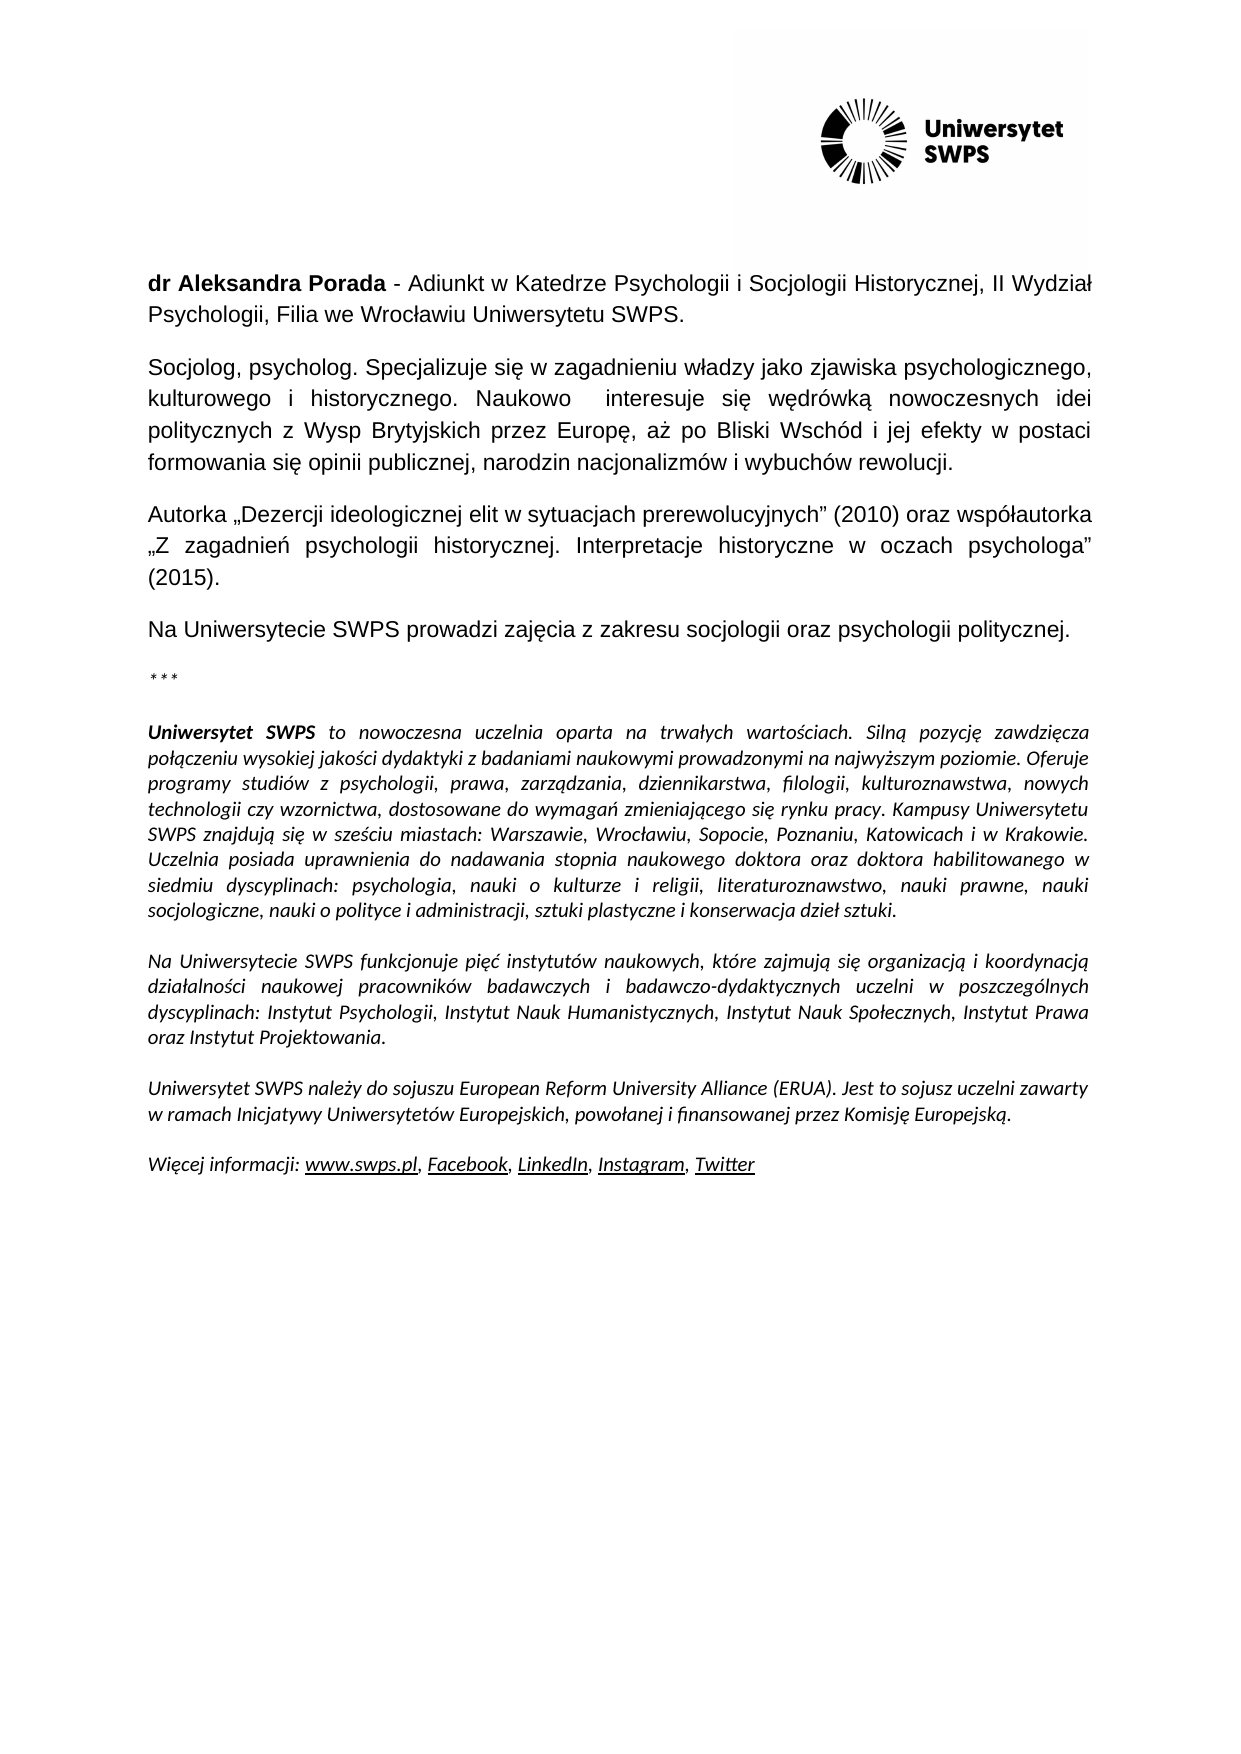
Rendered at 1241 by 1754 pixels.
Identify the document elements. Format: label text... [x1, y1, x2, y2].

picture [731, 29, 1090, 270]
text Na Uniwersytecie SWPS funkcjonuje pięć instytutów naukowych, które zajmują się organizacją i koordynacją działalności naukowej pracowników badawczych i badawczo-dydaktycznych uczelni w poszczególnych dyscyplinach: Instytut Psychologii, Instytut Nauk Humanistycznych, Instytut Nauk Społecznych, Instytut Prawa oraz Instytut Projektowania. [148, 948, 1092, 1050]
text *** [148, 669, 1092, 694]
subtitle dr Aleksandra Porada - Adiunkt w Katedrze Psychologii i Socjologii Historycznej, II Wydział Psychologii, Filia we Wrocławiu Uniwersytetu SWPS. [148, 270, 1092, 328]
subtitle Autorka „Dezercji ideologicznej elit w sytuacjach prerewolucyjnych” (2010) oraz współautorka „Z zagadnień psychologii historycznej. Interpretacje historyczne w oczach psychologa” (2015). [148, 501, 1092, 590]
text Więcej informacji: www.swps.pl, Facebook, LinkedIn, Instagram, Twitter [148, 1152, 1092, 1177]
subtitle Na Uniwersytecie SWPS prowadzi zajęcia z zakresu socjologii oraz psychologii politycznej. [148, 616, 1092, 643]
text Uniwersytet SWPS to nowoczesna uczelnia oparta na trwałych wartościach. Silną pozycję zawdzięcza połączeniu wysokiej jakości dydaktyki z badaniami naukowymi prowadzonymi na najwyższym poziomie. Oferuje programy studiów z psychologii, prawa, zarządzania, dziennikarstwa, filologii, kulturoznawstwa, nowych technologii czy wzornictwa, dostosowane do wymagań zmieniającego się rynku pracy. Kampusy Uniwersytetu SWPS znajdują się w sześciu miastach: Warszawie, Wrocławiu, Sopocie, Poznaniu, Katowicach i w Krakowie. Uczelnia posiada uprawnienia do nadawania stopnia naukowego doktora oraz doktora habilitowanego w siedmiu dyscyplinach: psychologia, nauki o kulturze i religii, literaturoznawstwo, nauki prawne, nauki socjologiczne, nauki o polityce i administracji, sztuki plastyczne i konserwacja dzieł sztuki. [148, 719, 1092, 923]
text Uniwersytet SWPS należy do sojuszu European Reform University Alliance (ERUA). Jest to sojusz uczelni zawarty w ramach Inicjatywy Uniwersytetów Europejskich, powołanej i finansowanej przez Komisję Europejską. [148, 1075, 1092, 1126]
subtitle Socjolog, psycholog. Specjalizuje się w zagadnieniu władzy jako zjawiska psychologicznego, kulturowego i historycznego. Naukowo interesuje się wędrówką nowoczesnych idei politycznych z Wysp Brytyjskich przez Europę, aż po Bliski Wschód i jej efekty w postaci formowania się opinii publicznej, narodzin nacjonalizmów i wybuchów rewolucji. [148, 354, 1092, 475]
